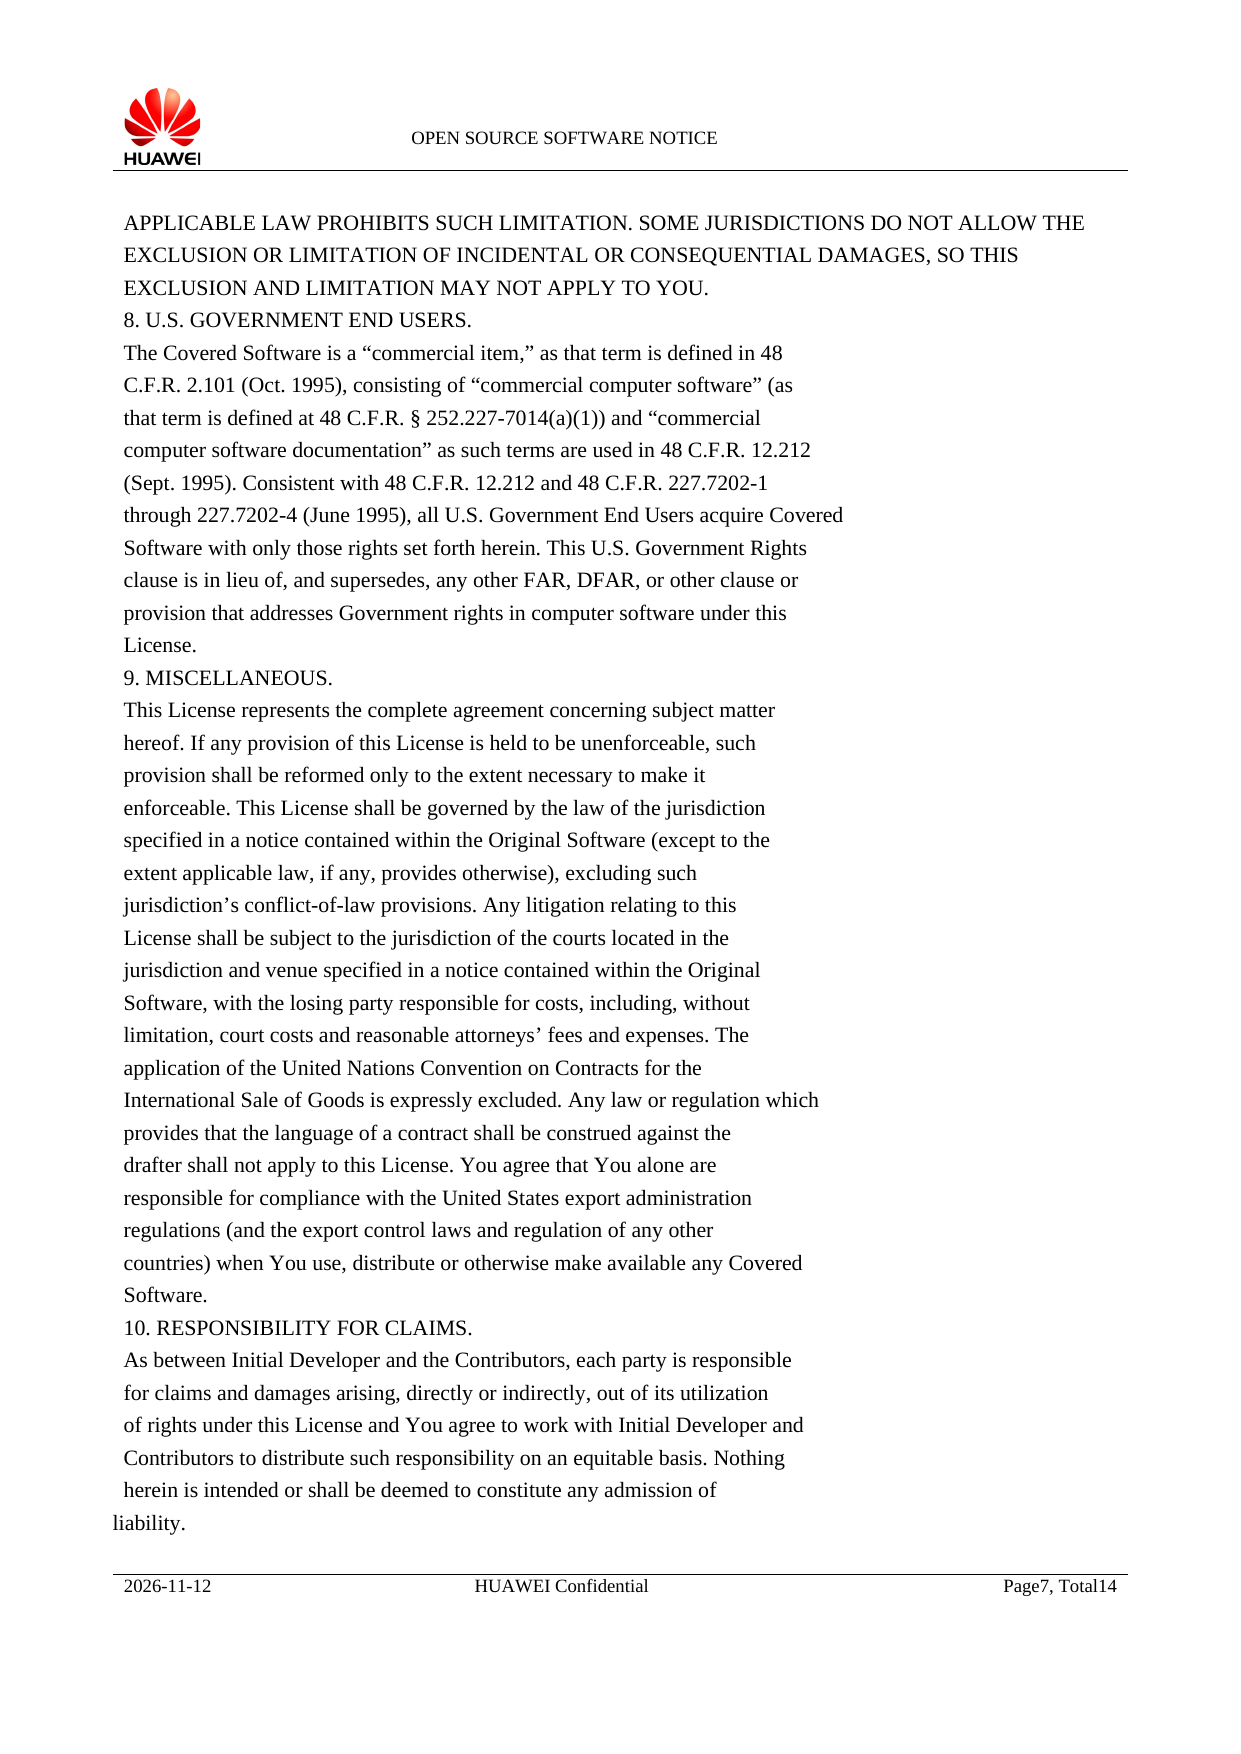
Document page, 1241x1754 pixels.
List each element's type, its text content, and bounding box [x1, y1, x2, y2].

text specified in a notice contained within the Original Software (except to the [112, 824, 1128, 856]
text Contributors to distribute such responsibility on an equitable basis. Nothing [112, 1441, 1128, 1474]
text of rights under this License and You agree to work with Initial Developer and [112, 1409, 1128, 1441]
text The Covered Software is a “commercial item,” as that term is defined in 48 [112, 336, 1128, 369]
text As between Initial Developer and the Contributors, each party is responsible [112, 1344, 1128, 1376]
text clause is in lieu of, and supersedes, any other FAR, DFAR, or other clause or [112, 564, 1128, 596]
text C.F.R. 2.101 (Oct. 1995), consisting of “commercial computer software” (as [112, 369, 1128, 401]
text provision shall be reformed only to the extent necessary to make it [112, 759, 1128, 791]
text that term is defined at 48 C.F.R. § 252.227-7014(a)(1)) and “commercial [112, 401, 1128, 434]
text This License represents the complete agreement concerning subject matter [112, 694, 1128, 726]
text EXCLUSION OR LIMITATION OF INCIDENTAL OR CONSEQUENTIAL DAMAGES, SO THIS [112, 239, 1128, 271]
text liability. GNU GENERAL PUBLIC LICENSE [112, 1506, 1128, 1539]
text Software, with the losing party responsible for costs, including, without [112, 986, 1128, 1019]
text (Sept. 1995). Consistent with 48 C.F.R. 12.212 and 48 C.F.R. 227.7202-1 [112, 466, 1128, 499]
text 8. U.S. GOVERNMENT END USERS. [112, 304, 1128, 336]
text drafter shall not apply to this License. You agree that You alone are [112, 1149, 1128, 1181]
text extent applicable law, if any, provides otherwise), excluding such [112, 856, 1128, 889]
text herein is intended or shall be deemed to constitute any admission of [112, 1474, 1128, 1506]
text for claims and damages arising, directly or indirectly, out of its utilization [112, 1376, 1128, 1409]
text EXCLUSION AND LIMITATION MAY NOT APPLY TO YOU. [112, 271, 1128, 304]
picture [124, 88, 201, 165]
text provision that addresses Government rights in computer software under this [112, 596, 1128, 629]
text jurisdiction’s conflict-of-law provisions. Any litigation relating to this [112, 889, 1128, 921]
text application of the United Nations Convention on Contracts for the [112, 1051, 1128, 1084]
text License. [112, 629, 1128, 661]
text through 227.7202-4 (June 1995), all U.S. Government End Users acquire Covered [112, 499, 1128, 531]
text countries) when You use, distribute or otherwise make available any Covered [112, 1246, 1128, 1279]
text computer software documentation” as such terms are used in 48 C.F.R. 12.212 [112, 434, 1128, 466]
text jurisdiction and venue specified in a notice contained within the Original [112, 954, 1128, 986]
text Software. [112, 1279, 1128, 1311]
text regulations (and the export control laws and regulation of any other [112, 1214, 1128, 1246]
text provides that the language of a contract shall be construed against the [112, 1116, 1128, 1149]
text hereof. If any provision of this License is held to be unenforceable, such [112, 726, 1128, 759]
text 10. RESPONSIBILITY FOR CLAIMS. [112, 1311, 1128, 1344]
text APPLICABLE LAW PROHIBITS SUCH LIMITATION. SOME JURISDICTIONS DO NOT ALLOW THE [112, 206, 1128, 239]
text 9. MISCELLANEOUS. [112, 661, 1128, 694]
text limitation, court costs and reasonable attorneys’ fees and expenses. The [112, 1019, 1128, 1051]
text enforceable. This License shall be governed by the law of the jurisdiction [112, 791, 1128, 824]
text responsible for compliance with the United States export administration [112, 1181, 1128, 1214]
text License shall be subject to the jurisdiction of the courts located in the [112, 921, 1128, 954]
text Software with only those rights set forth herein. This U.S. Government Rights [112, 531, 1128, 564]
text International Sale of Goods is expressly excluded. Any law or regulation which [112, 1084, 1128, 1116]
